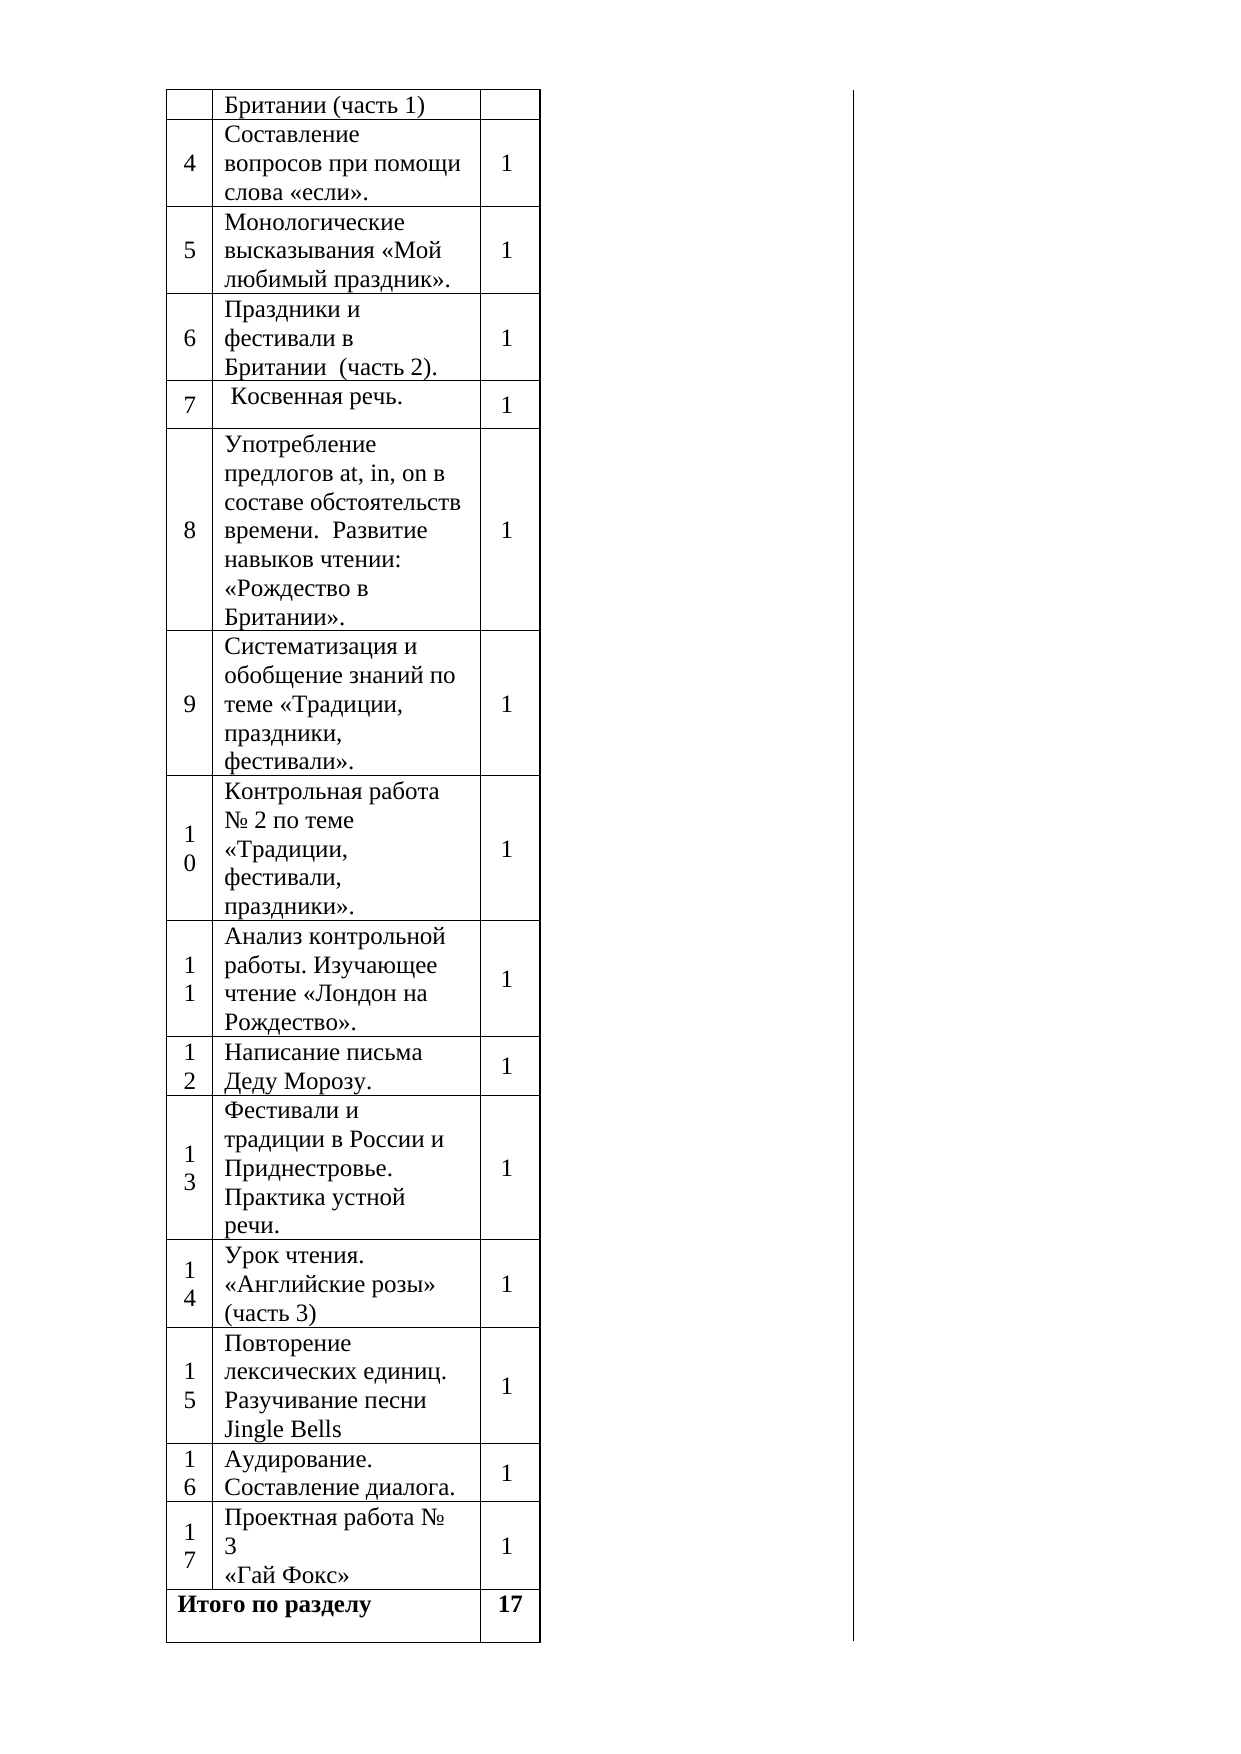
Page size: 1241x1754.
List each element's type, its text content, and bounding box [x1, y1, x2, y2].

table_cell Монологические высказывания «Мой любимый праздник». [213, 207, 480, 293]
table_cell Написание письма Деду Морозу. [213, 1037, 480, 1094]
table_cell 1 [481, 294, 539, 380]
table_cell 8 [167, 429, 212, 630]
table_cell Повторение лексических единиц. Разучивание песни Jingle Bells [213, 1328, 480, 1443]
table_cell 1 [481, 776, 539, 920]
table_cell Праздники и фестивали в Британии (часть 2). [213, 294, 480, 380]
table_cell 7 [167, 381, 212, 428]
table_cell 16 [167, 1444, 212, 1501]
table_cell 1 [481, 1328, 539, 1443]
table_cell 5 [167, 207, 212, 293]
table_cell 1 [481, 120, 539, 206]
table_cell 1 [481, 1502, 539, 1588]
table_cell 11 [167, 921, 212, 1036]
table_cell 1 [481, 207, 539, 293]
table_cell 1 [481, 1037, 539, 1094]
table_cell 15 [167, 1328, 212, 1443]
table_cell 17 [167, 1502, 212, 1588]
table_cell Анализ контрольной работы. Изучающее чтение «Лондон на Рождество». [213, 921, 480, 1036]
table_cell 10 [167, 776, 212, 920]
table_cell Косвенная речь. [213, 381, 480, 428]
table_cell Составление вопросов при помощи слова «если». [213, 120, 480, 206]
table_cell 1 [481, 90, 539, 118]
table_cell Урок чтения. «Английские розы» (часть 3) [213, 1240, 480, 1327]
table_cell 4 [167, 120, 212, 206]
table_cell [213, 90, 480, 118]
table_cell 1 [481, 1444, 539, 1501]
table_cell 1 [481, 1096, 539, 1239]
table_cell 6 [167, 294, 212, 380]
table_cell 1 [481, 631, 539, 775]
table_cell Употребление предлогов at, in, on в составе обстоятельств времени. Развитие навыков чтении: «Рождество в Британии». [213, 429, 480, 630]
table_cell 1 [481, 1240, 539, 1327]
table_cell 12 [167, 1037, 212, 1094]
table_cell 9 [167, 631, 212, 775]
table_cell 17 [481, 1590, 539, 1642]
table_cell 1 [481, 381, 539, 428]
table_cell Контрольная работа № 2 по теме «Традиции, фестивали, праздники». [213, 776, 480, 920]
table_cell 14 [167, 1240, 212, 1327]
table_cell 13 [167, 1096, 212, 1239]
table_cell Аудирование. Составление диалога. [213, 1444, 480, 1501]
table_cell 3 [167, 90, 212, 118]
table_cell Проектная работа № 3 «Гай Фокс» [213, 1502, 480, 1588]
table_cell 1 [481, 921, 539, 1036]
table_cell Фестивали и традиции в России и Приднестровье. Практика устной речи. [213, 1096, 480, 1239]
table_cell Систематизация и обобщение знаний по теме «Традиции, праздники, фестивали». [213, 631, 480, 775]
table_cell Итого по разделу [167, 1590, 480, 1642]
table_cell 1 [481, 429, 539, 630]
